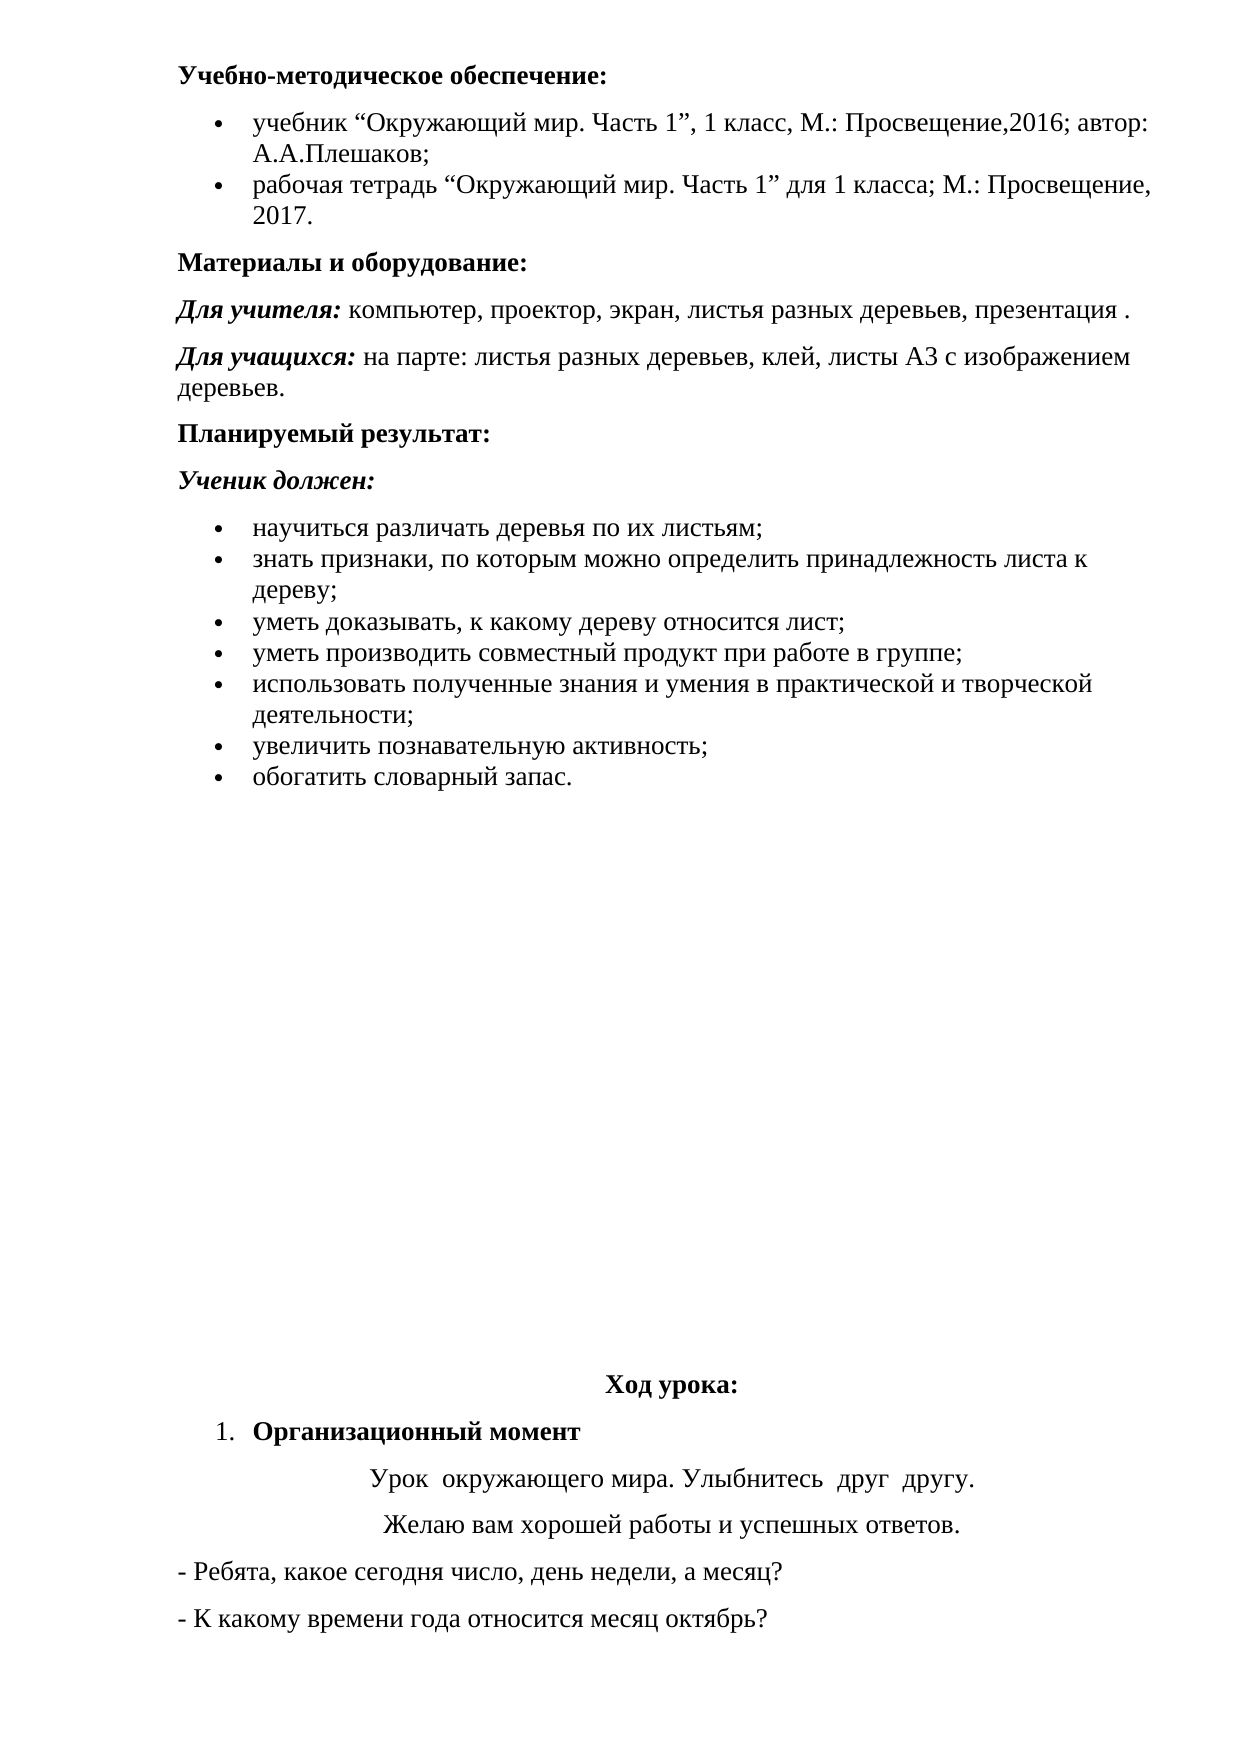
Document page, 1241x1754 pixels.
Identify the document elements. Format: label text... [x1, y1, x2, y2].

text - Ребята, какое сегодня число, день недели, а месяц? [177, 1555, 1167, 1587]
list уметь доказывать, к какому дереву относится лист; [215, 604, 1167, 636]
list обогатить словарный запас. [215, 760, 1167, 791]
text Ученик должен: [177, 464, 1167, 496]
text Для учителя: компьютер, проектор, экран, листья разных деревьев, презентация . [177, 293, 1167, 324]
text Учебно-методическое обеспечение: [177, 59, 1167, 90]
text Ход урока: [177, 1368, 1167, 1399]
text Для учащихся: на парте: листья разных деревьев, клей, листы А3 с изображением деревьев. [177, 340, 1167, 402]
text - К какому времени года относится месяц октябрь? [177, 1602, 1167, 1633]
list уметь производить совместный продукт при работе в группе; [215, 636, 1167, 667]
list использовать полученные знания и умения в практической и творческой деятельности; [215, 667, 1167, 729]
list научиться различать деревья по их листьям; [215, 511, 1167, 542]
text Урок окружающего мира. Улыбнитесь друг другу. [177, 1462, 1167, 1493]
text Планируемый результат: [177, 418, 1167, 449]
list учебник “Окружающий мир. Часть 1”, 1 класс, М.: Просвещение,2016; автор: А.А.Плешаков; [215, 106, 1167, 168]
list увеличить познавательную активность; [215, 729, 1167, 760]
list Организационный момент [215, 1415, 1167, 1446]
list знать признаки, по которым можно определить принадлежность листа к дереву; [215, 542, 1167, 604]
text Материалы и оборудование: [177, 246, 1167, 277]
text Желаю вам хорошей работы и успешных ответов. [177, 1509, 1167, 1540]
list рабочая тетрадь “Окружающий мир. Часть 1” для 1 класса; М.: Просвещение, 2017. [215, 168, 1167, 231]
